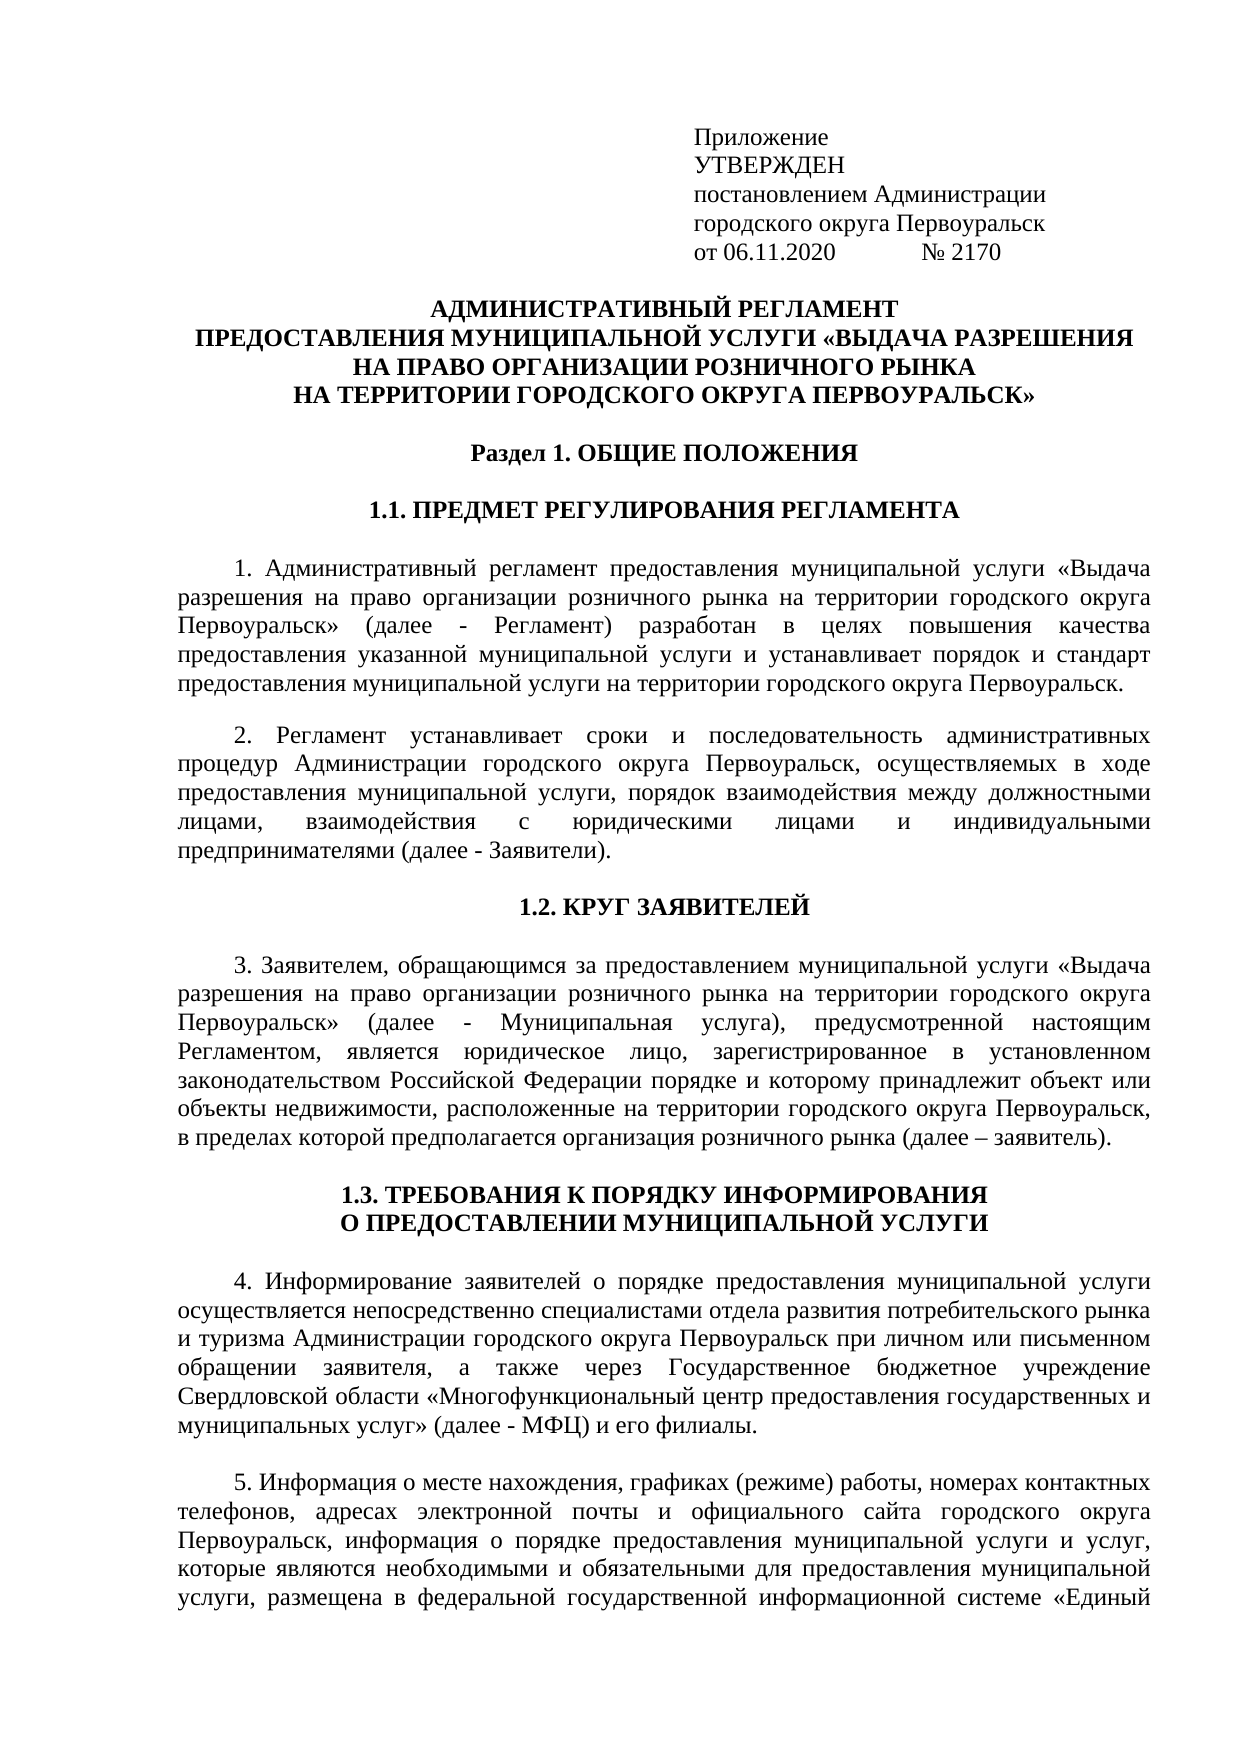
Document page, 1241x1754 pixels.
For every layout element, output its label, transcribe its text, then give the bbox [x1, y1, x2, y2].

title Раздел 1. ОБЩИЕ ПОЛОЖЕНИЯ [177, 438, 1152, 467]
text 2. Регламент устанавливает сроки и последовательность административных процедур Администрации городского округа Первоуральск, осуществляемых в ходе предоставления муниципальной услуги, порядок взаимодействия между должностными лицами, взаимодействия с юридическими лицами и индивидуальными предпринимателями (далее - Заявители). [177, 720, 1152, 863]
text 1. Административный регламент предоставления муниципальной услуги «Выдача разрешения на право организации розничного рынка на территории городского округа Первоуральск» (далее - Регламент) разработан в целях повышения качества предоставления указанной муниципальной услуги и устанавливает порядок и стандарт предоставления муниципальной услуги на территории городского округа Первоуральск. [177, 553, 1152, 697]
text постановлением Администрации [177, 179, 1152, 208]
title АДМИНИСТРАТИВНЫЙ РЕГЛАМЕНТ [177, 294, 1152, 323]
text Приложение [177, 122, 1152, 151]
title 1.3. ТРЕБОВАНИЯ К ПОРЯДКУ ИНФОРМИРОВАНИЯ [177, 1180, 1152, 1208]
text УТВЕРЖДЕН [177, 151, 1152, 179]
title НА ТЕРРИТОРИИ ГОРОДСКОГО ОКРУГА ПЕРВОУРАЛЬСК» [177, 381, 1152, 409]
title ПРЕДОСТАВЛЕНИЯ МУНИЦИПАЛЬНОЙ УСЛУГИ «ВЫДАЧА РАЗРЕШЕНИЯ НА ПРАВО ОРГАНИЗАЦИИ РОЗНИЧНОГО РЫНКА [177, 323, 1152, 381]
title 1.1. ПРЕДМЕТ РЕГУЛИРОВАНИЯ РЕГЛАМЕНТА [177, 496, 1152, 524]
text городского округа Первоуральск [177, 208, 1152, 237]
title 1.2. КРУГ ЗАЯВИТЕЛЕЙ [177, 892, 1152, 921]
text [177, 1467, 1152, 1611]
text от 06.11.2020 № 2170 [177, 237, 1152, 266]
text 4. Информирование заявителей о порядке предоставления муниципальной услуги осуществляется непосредственно специалистами отдела развития потребительского рынка и туризма Администрации городского округа Первоуральск при личном или письменном обращении заявителя, а также через Государственное бюджетное учреждение Свердловской области «Многофункциональный центр предоставления государственных и муниципальных услуг» (далее - МФЦ) и его филиалы. [177, 1266, 1152, 1438]
title О ПРЕДОСТАВЛЕНИИ МУНИЦИПАЛЬНОЙ УСЛУГИ [177, 1208, 1152, 1237]
text 3. Заявителем, обращающимся за предоставлением муниципальной услуги «Выдача разрешения на право организации розничного рынка на территории городского округа Первоуральск» (далее - Муниципальная услуга), предусмотренной настоящим Регламентом, является юридическое лицо, зарегистрированное в установленном законодательством Российской Федерации порядке и которому принадлежит объект или объекты недвижимости, расположенные на территории городского округа Первоуральск, в пределах которой предполагается организация розничного рынка (далее – заявитель). [177, 950, 1152, 1151]
